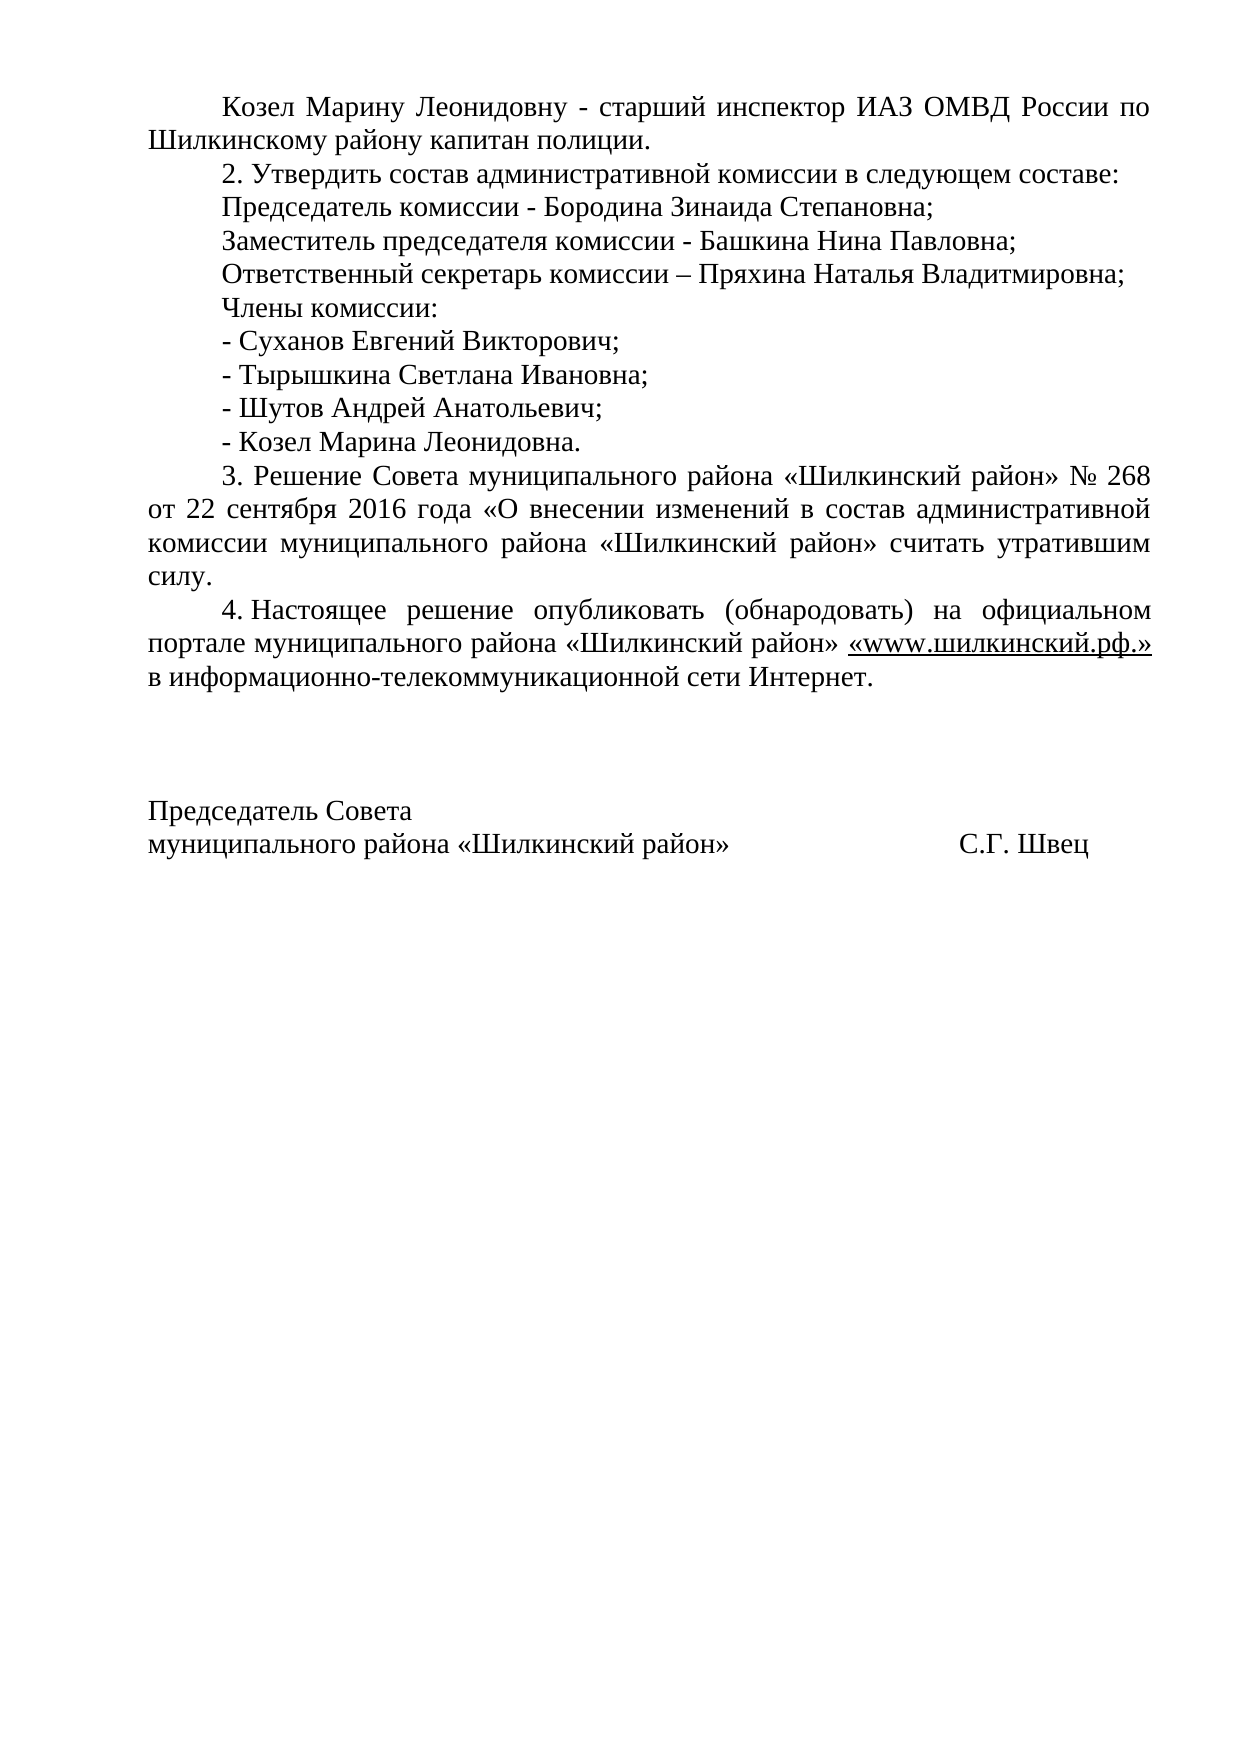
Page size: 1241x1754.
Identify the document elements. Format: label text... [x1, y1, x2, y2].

text - Шутов Андрей Анатольевич; [148, 391, 1152, 424]
text Председатель комиссии - Бородина Зинаида Степановна; [221, 189, 1152, 223]
text Ответственный секретарь комиссии – Пряхина Наталья Владитмировна; [221, 256, 1152, 290]
text Члены комиссии: [221, 290, 1152, 323]
text - Козел Марина Леонидовна. [221, 424, 1152, 458]
text 2. Утвердить состав административной комиссии в следующем составе: [221, 156, 1152, 189]
text 3. Решение Совета муниципального района «Шилкинский район» № 268 от 22 сентября 2016 года «О внесении изменений в состав административной комиссии муниципального района «Шилкинский район» считать утратившим силу. [148, 458, 1152, 592]
text Заместитель председателя комиссии - Башкина Нина Павловна; [221, 223, 1152, 256]
text Козел Марину Леонидовну - старший инспектор ИАЗ ОМВД России по Шилкинскому району капитан полиции. [148, 89, 1152, 156]
text 4. Настоящее решение опубликовать (обнародовать) на официальном портале муниципального района «Шилкинский район» «www.шилкинский.рф.» в информационно-телекоммуникационной сети Интернет. [148, 592, 1152, 692]
text Председатель Совета [148, 793, 1152, 827]
text муниципального района «Шилкинский район» С.Г. Швец [148, 827, 1152, 860]
text - Суханов Евгений Викторович; [148, 323, 1152, 357]
text - Тырышкина Светлана Ивановна; [148, 357, 1152, 391]
